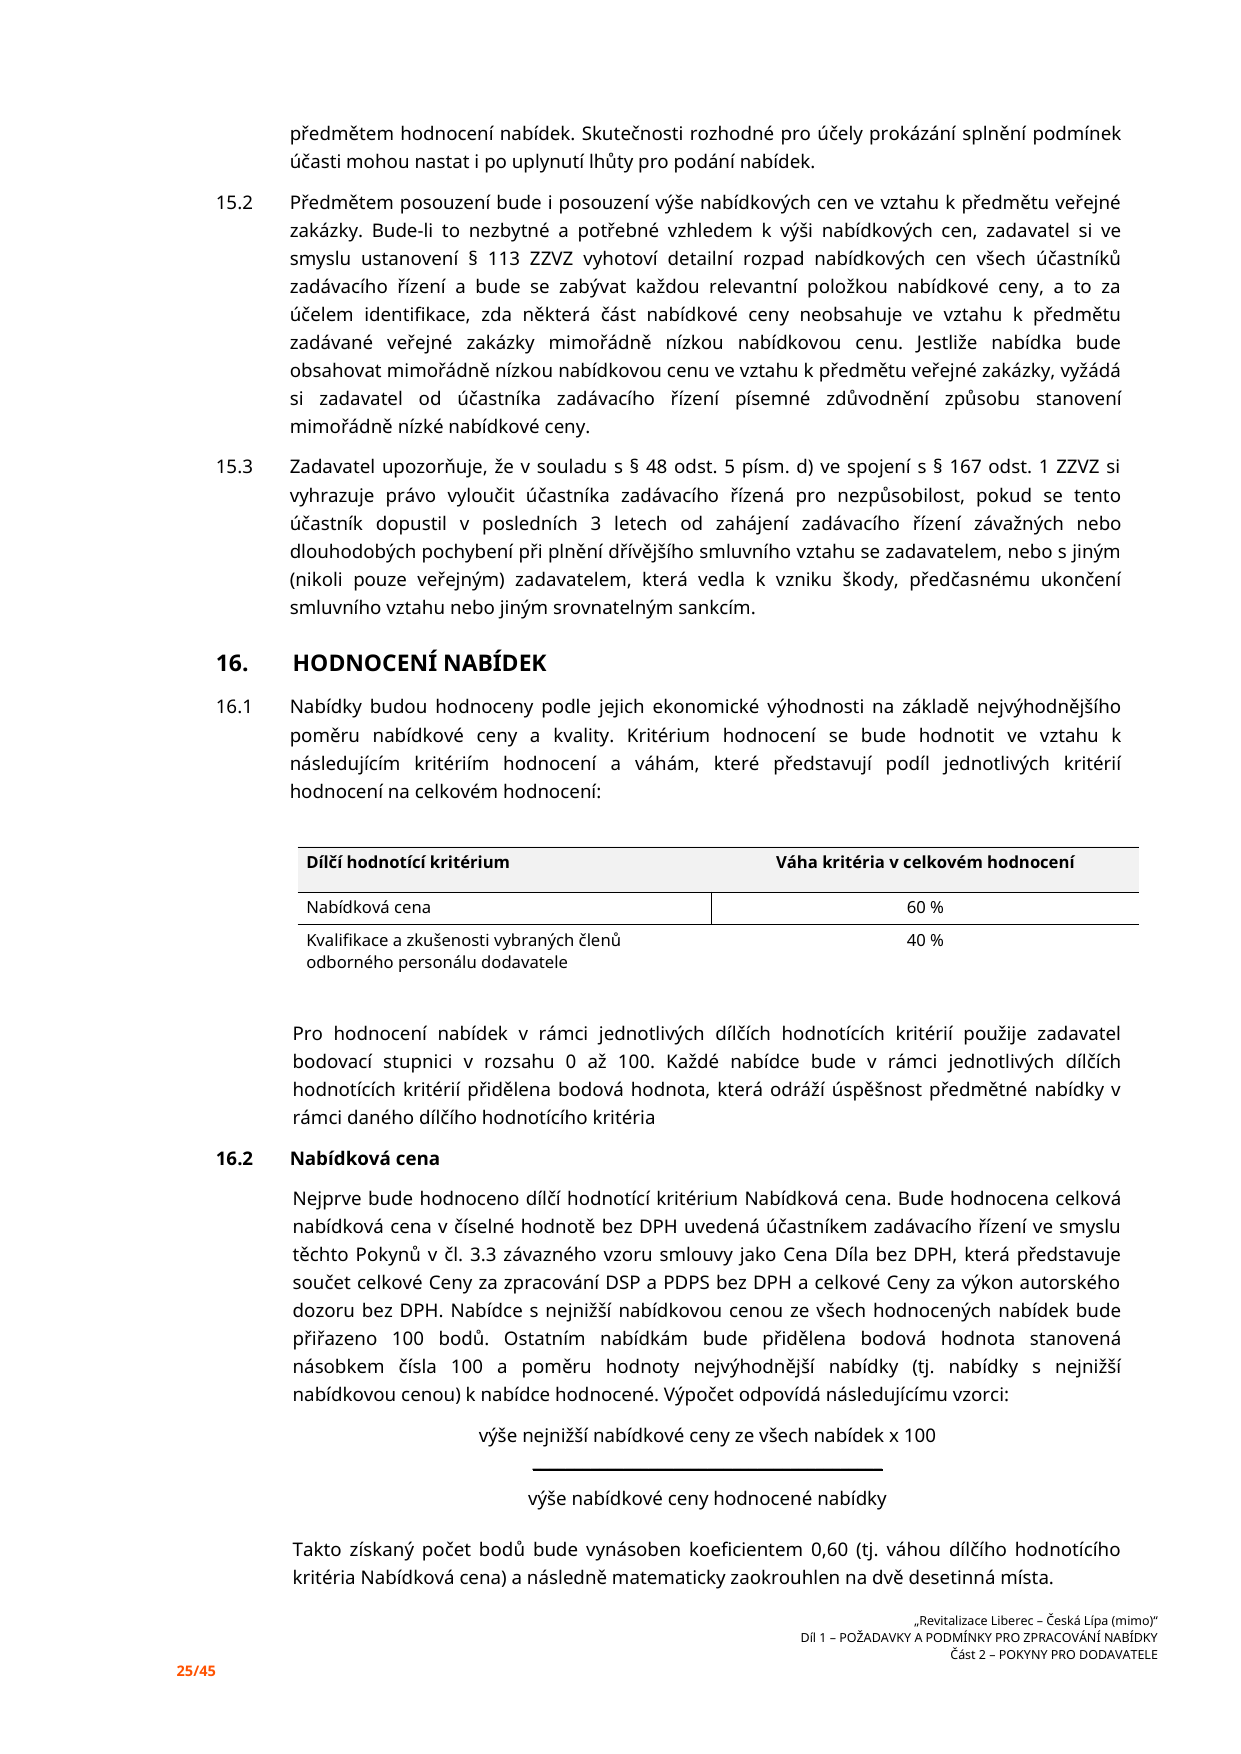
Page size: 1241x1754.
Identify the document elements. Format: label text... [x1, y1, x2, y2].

list Takto získaný počet bodů bude vynásoben koeficientem 0,60 (tj. váhou dílčího hodnotícího kritéria Nabídková cena) a následně matematicky zaokrouhlen na dvě desetinná místa. [292, 1536, 1122, 1590]
table_header Váha kritéria v celkovém hodnocení [711, 848, 1139, 892]
text Zadavatel upozorňuje, že v souladu s § 48 odst. 5 písm. d) ve spojení s § 167 odst. 1 ZZVZ si vyhrazuje právo vyloučit účastníka zadávacího řízená pro nezpůsobilost, pokud se tento účastník dopustil v posledních 3 letech od zahájení zadávacího řízení závažných nebo dlouhodobých pochybení při plnění dřívějšího smluvního vztahu se zadavatelem, nebo s jiným (nikoli pouze veřejným) zadavatelem, která vedla k vzniku škody, předčasnému ukončení smluvního vztahu nebo jiným srovnatelným sankcím. [216, 454, 1122, 619]
table_cell 40 % [711, 925, 1139, 980]
text Nabídky budou hodnoceny podle jejich ekonomické výhodnosti na základě nejvýhodnějšího poměru nabídkové ceny a kvality. Kritérium hodnocení se bude hodnotit ve vztahu k následujícím kritériím hodnocení a váhám, které představují podíl jednotlivých kritérií hodnocení na celkovém hodnocení: [216, 694, 1122, 803]
text Předmětem posouzení bude i posouzení výše nabídkových cen ve vztahu k předmětu veřejné zakázky. Bude-li to nezbytné a potřebné vzhledem k výši nabídkových cen, zadavatel si ve smyslu ustanovení § 113 ZZVZ vyhotoví detailní rozpad nabídkových cen všech účastníků zadávacího řízení a bude se zabývat každou relevantní položkou nabídkové ceny, a to za účelem identifikace, zda některá část nabídkové ceny neobsahuje ve vztahu k předmětu zadávané veřejné zakázky mimořádně nízkou nabídkovou cenu. Jestliže nabídka bude obsahovat mimořádně nízkou nabídkovou cenu ve vztahu k předmětu veřejné zakázky, vyžádá si zadavatel od účastníka zadávacího řízení písemné zdůvodnění způsobu stanovení mimořádně nízké nabídkové ceny. [216, 189, 1122, 439]
table_cell Kvalifikace a zkušenosti vybraných členů odborného personálu dodavatele [298, 925, 711, 980]
list výše nabídkové ceny hodnocené nabídky [292, 1486, 1122, 1511]
text HODNOCENÍ NABÍDEK [216, 647, 1122, 678]
text Nabídková cena [216, 1145, 1122, 1170]
list Nejprve bude hodnoceno dílčí hodnotící kritérium Nabídková cena. Bude hodnocena celková nabídková cena v číselné hodnotě bez DPH uvedená účastníkem zadávacího řízení ve smyslu těchto Pokynů v čl. 3.3 závazného vzoru smlouvy jako Cena Díla bez DPH, která představuje součet celkové Ceny za zpracování DSP a PDPS bez DPH a celkové Ceny za výkon autorského dozoru bez DPH. Nabídce s nejnižší nabídkovou cenou ze všech hodnocených nabídek bude přiřazeno 100 bodů. Ostatním nabídkám bude přidělena bodová hodnota stanovená násobkem čísla 100 a poměru hodnoty nejvýhodnější nabídky (tj. nabídky s nejnižší nabídkovou cenou) k nabídce hodnocené. Výpočet odpovídá následujícímu vzorci: [292, 1185, 1122, 1407]
table_header Dílčí hodnotící kritérium [298, 848, 711, 892]
list výše nejnižší nabídkové ceny ze všech nabídek x 100 [292, 1422, 1122, 1448]
list Pro hodnocení nabídek v rámci jednotlivých dílčích hodnotících kritérií použije zadavatel bodovací stupnici v rozsahu 0 až 100. Každé nabídce bude v rámci jednotlivých dílčích hodnotících kritérií přidělena bodová hodnota, která odráží úspěšnost předmětné nabídky v rámci daného dílčího hodnotícího kritéria [292, 1020, 1122, 1130]
table_cell 60 % [712, 893, 1139, 924]
table_cell Nabídková cena [298, 893, 711, 924]
list __________________________________________ [292, 1448, 1122, 1473]
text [216, 121, 1122, 174]
